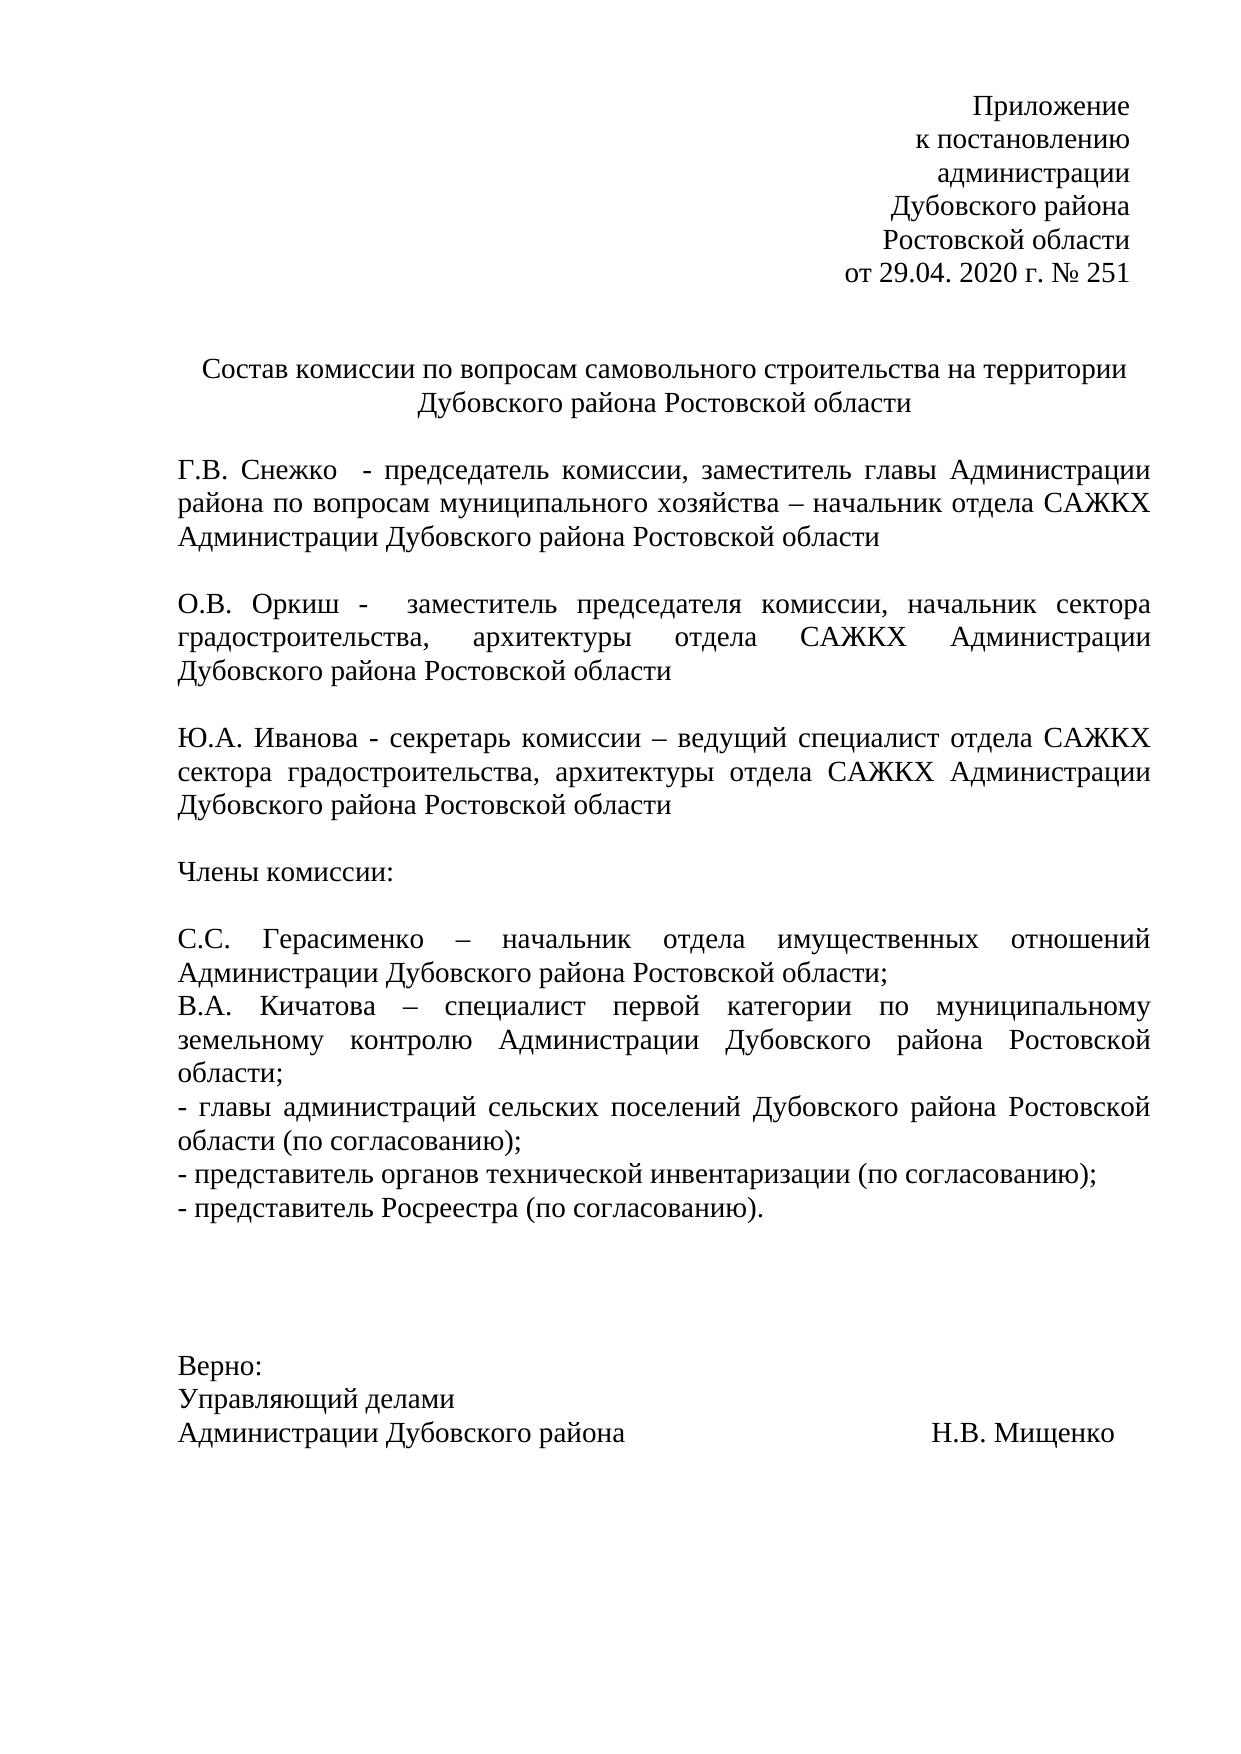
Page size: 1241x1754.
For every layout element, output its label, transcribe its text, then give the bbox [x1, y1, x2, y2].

text - представитель Росреестра (по согласованию). [177, 1190, 1152, 1223]
text Состав комиссии по вопросам самовольного строительства на территории Дубовского района Ростовской области [177, 351, 1152, 418]
text Управляющий делами [177, 1381, 1152, 1415]
text - главы администраций сельских поселений Дубовского района Ростовской области (по согласованию); [177, 1089, 1152, 1156]
text - представитель органов технической инвентаризации (по согласованию); [177, 1156, 1152, 1190]
text Г.В. Снежко - председатель комиссии, заместитель главы Администрации района по вопросам муниципального хозяйства – начальник отдела САЖКХ Администрации Дубовского района Ростовской области [177, 452, 1152, 552]
text С.С. Герасименко – начальник отдела имущественных отношений Администрации Дубовского района Ростовской области; [177, 921, 1152, 988]
text Администрации Дубовского района Н.В. Мищенко [177, 1415, 1152, 1448]
text Ю.А. Иванова - секретарь комиссии – ведущий специалист отдела САЖКХ сектора градостроительства, архитектуры отдела САЖКХ Администрации Дубовского района Ростовской области [177, 720, 1152, 821]
table_header Приложение к постановлению администрации Дубовского района Ростовской области от 29.04. 2020 г. № 251 [126, 88, 1141, 318]
text Верно: [177, 1348, 1152, 1381]
text В.А. Кичатова – специалист первой категории по муниципальному земельному контролю Администрации Дубовского района Ростовской области; [177, 988, 1152, 1089]
text Члены комиссии: [177, 854, 1152, 888]
text О.В. Оркиш - заместитель председателя комиссии, начальник сектора градостроительства, архитектуры отдела САЖКХ Администрации Дубовского района Ростовской области [177, 586, 1152, 687]
